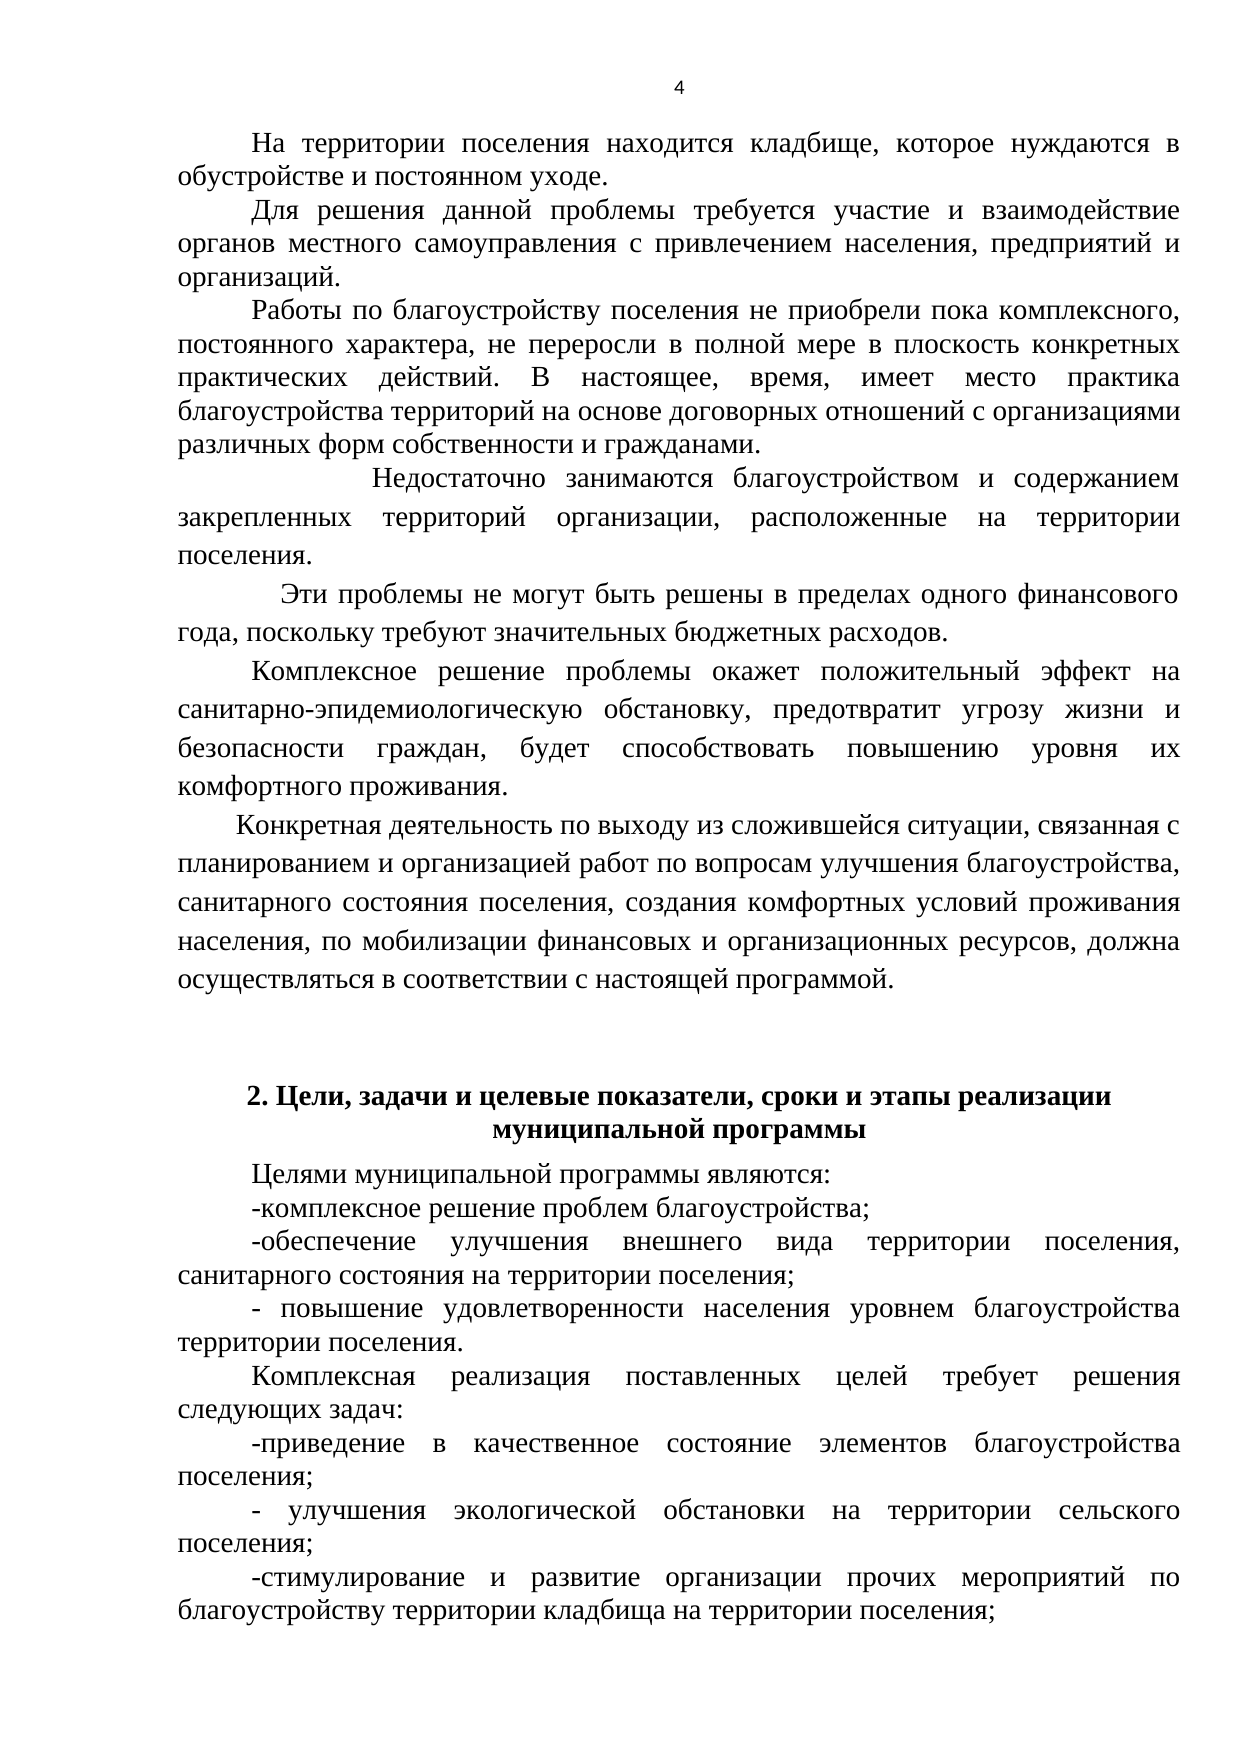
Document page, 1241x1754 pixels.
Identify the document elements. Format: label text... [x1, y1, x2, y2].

text На территории поселения находится кладбище, которое нуждаются в обустройстве и постоянном уходе. [177, 125, 1181, 192]
text -обеспечение улучшения внешнего вида территории поселения, санитарного состояния на территории поселения; [177, 1223, 1181, 1291]
text Эти проблемы не могут быть решены в пределах одного финансового года, поскольку требуют значительных бюджетных расходов. [177, 576, 1181, 648]
text -стимулирование и развитие организации прочих мероприятий по благоустройству территории кладбища на территории поселения; [177, 1559, 1181, 1626]
text Целями муниципальной программы являются: [177, 1156, 1181, 1190]
text -комплексное решение проблем благоустройства; [177, 1190, 1181, 1223]
text Комплексная реализация поставленных целей требует решения следующих задач: [177, 1358, 1181, 1425]
text - улучшения экологической обстановки на территории сельского поселения; [177, 1492, 1181, 1559]
text - повышение удовлетворенности населения уровнем благоустройства территории поселения. [177, 1291, 1181, 1358]
text Конкретная деятельность по выходу из сложившейся ситуации, связанная с планированием и организацией работ по вопросам улучшения благоустройства, санитарного состояния поселения, создания комфортных условий проживания населения, по мобилизации финансовых и организационных ресурсов, должна осуществляться в соответствии с настоящей программой. [177, 807, 1181, 995]
text -приведение в качественное состояние элементов благоустройства поселения; [177, 1425, 1181, 1492]
text Для решения данной проблемы требуется участие и взаимодействие органов местного самоуправления с привлечением населения, предприятий и организаций. [177, 192, 1181, 292]
text 2. Цели, задачи и целевые показатели, сроки и этапы реализации муниципальной программы [177, 1078, 1181, 1145]
text Работы по благоустройству поселения не приобрели пока комплексного, постоянного характера, не переросли в полной мере в плоскость конкретных практических действий. В настоящее, время, имеет место практика благоустройства территорий на основе договорных отношений с организациями различных форм собственности и гражданами. [177, 292, 1181, 460]
text Комплексное решение проблемы окажет положительный эффект на санитарно-эпидемиологическую обстановку, предотвратит угрозу жизни и безопасности граждан, будет способствовать повышению уровня их комфортного проживания. [177, 653, 1181, 802]
text Недостаточно занимаются благоустройством и содержанием закрепленных территорий организации, расположенные на территории поселения. [177, 460, 1181, 571]
